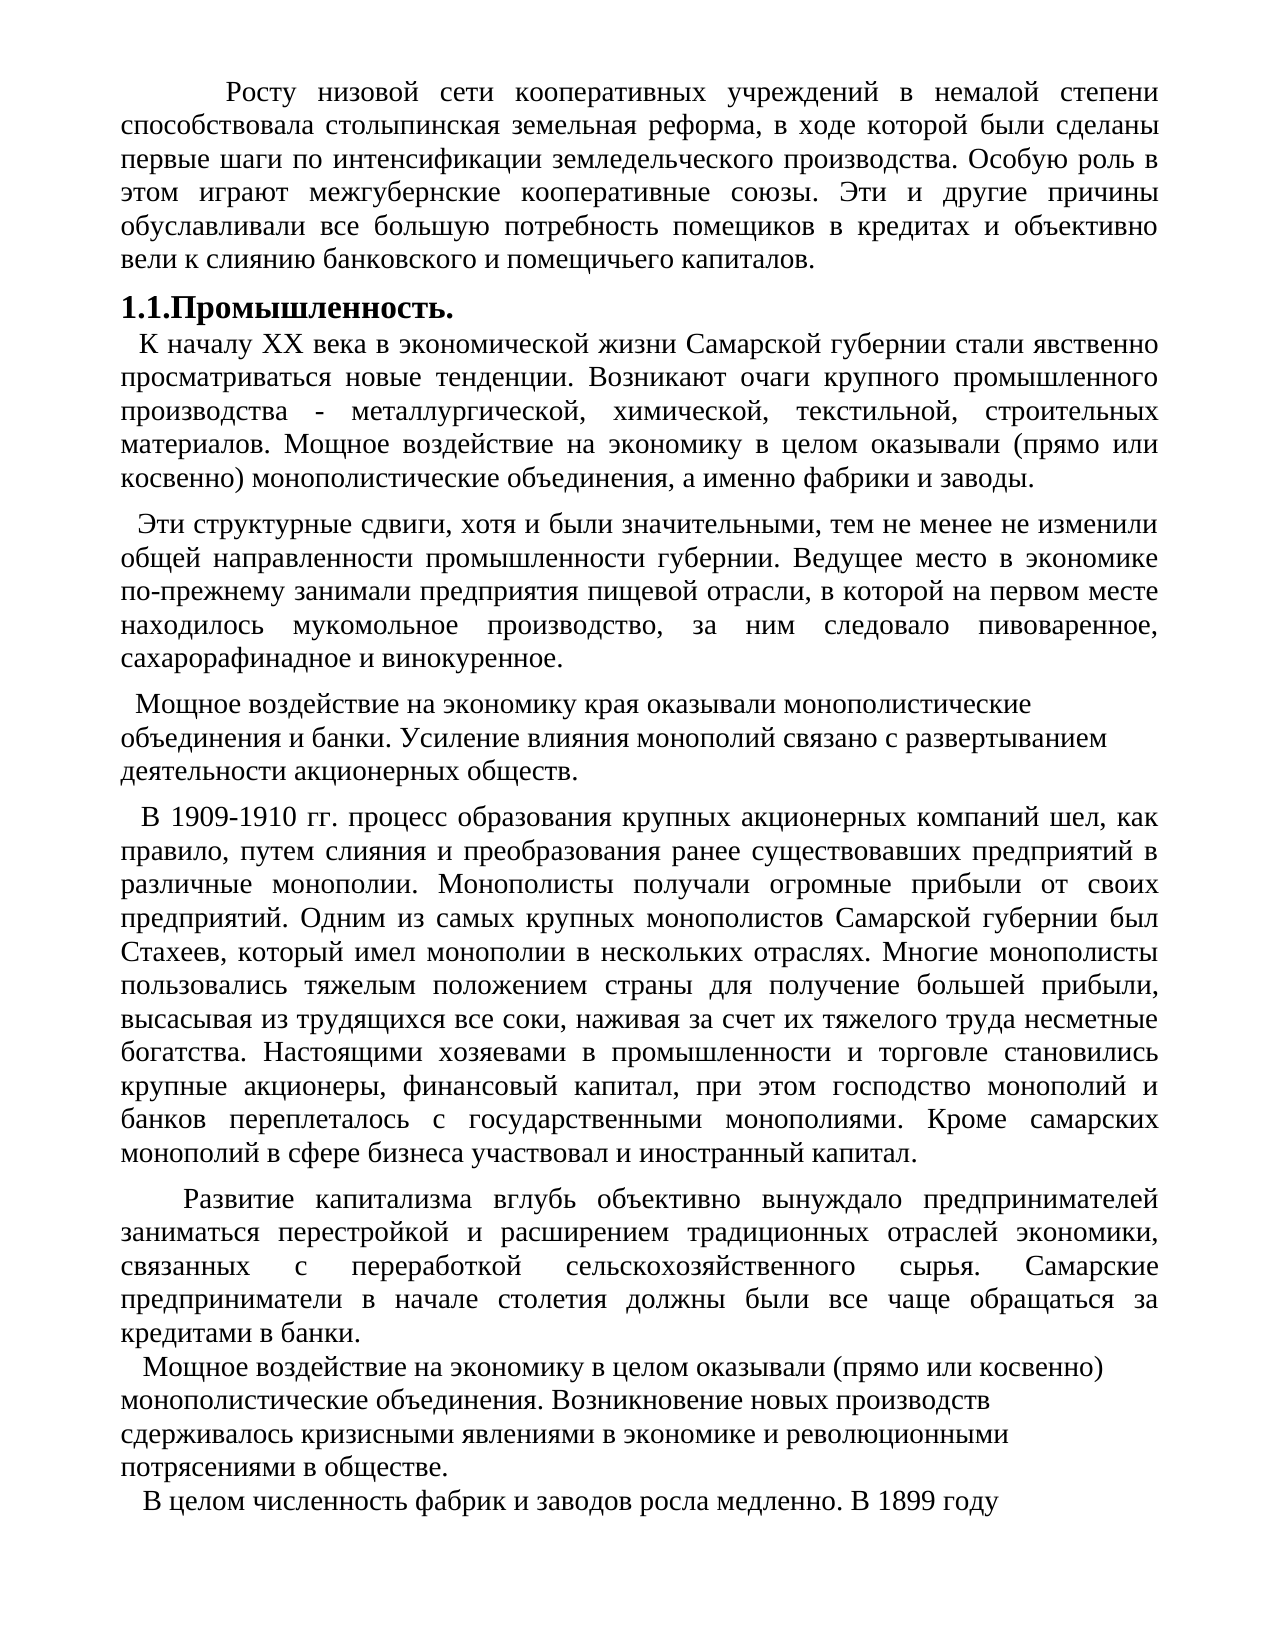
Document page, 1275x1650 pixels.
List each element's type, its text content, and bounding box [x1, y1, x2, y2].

text Мощное воздействие на экономику в целом оказывали (прямо или косвенно) монополистические объединения. Возникновение новых производств сдерживалось кризисными явлениями в экономике и революционными потрясениями в обществе. [120, 1349, 1159, 1483]
text Развитие капитализма вглубь объективно вынуждало предпринимателей заниматься перестройкой и расширением традиционных отраслей экономики, связанных с переработкой сельскохозяйственного сырья. Самарские предприниматели в начале столетия должны были все чаще обращаться за кредитами в банки. [120, 1181, 1159, 1349]
text 1.1.Промышленность. [120, 288, 1159, 326]
text Росту низовой сети кооперативных учреждений в немалой степени способствовала столыпинская земельная реформа, в ходе которой были сделаны первые шаги по интенсификации земледельческого производства. Особую роль в этом играют межгубернские кооперативные союзы. Эти и другие причины обуславливали все большую потребность помещиков в кредитах и объективно вели к слиянию банковского и помещичьего капиталов. [120, 74, 1159, 275]
text В 1909-1910 гг. процесс образования крупных акционерных компаний шел, как правило, путем слияния и преобразования ранее существовавших предприятий в различные монополии. Монополисты получали огромные прибыли от своих предприятий. Одним из самых крупных монополистов Самарской губернии был Стахеев, который имел монополии в нескольких отраслях. Многие монополисты пользовались тяжелым положением страны для получение большей прибыли, высасывая из трудящихся все соки, наживая за счет их тяжелого труда несметные богатства. Настоящими хозяевами в промышленности и торговле становились крупные акционеры, финансовый капитал, при этом господство монополий и банков переплеталось с государственными монополиями. Кроме самарских монополий в сфере бизнеса участвовал и иностранный капитал. [120, 799, 1159, 1168]
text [120, 1483, 1159, 1516]
text Мощное воздействие на экономику края оказывали монополистические объединения и банки. Усиление влияния монополий связано с развертыванием деятельности акционерных обществ. [120, 686, 1159, 787]
text Эти структурные сдвиги, хотя и были значительными, тем не менее не изменили общей направленности промышленности губернии. Ведущее место в экономике по-прежнему занимали предприятия пищевой отрасли, в которой на первом месте находилось мукомольное производство, за ним следовало пивоваренное, сахарорафинадное и винокуренное. [120, 506, 1159, 674]
text К началу XX века в экономической жизни Самарской губернии стали явственно просматриваться новые тенденции. Возникают очаги крупного промышленного производства - металлургической, химической, текстильной, строительных материалов. Мощное воздействие на экономику в целом оказывали (прямо или косвенно) монополистические объединения, а именно фабрики и заводы. [120, 326, 1159, 494]
